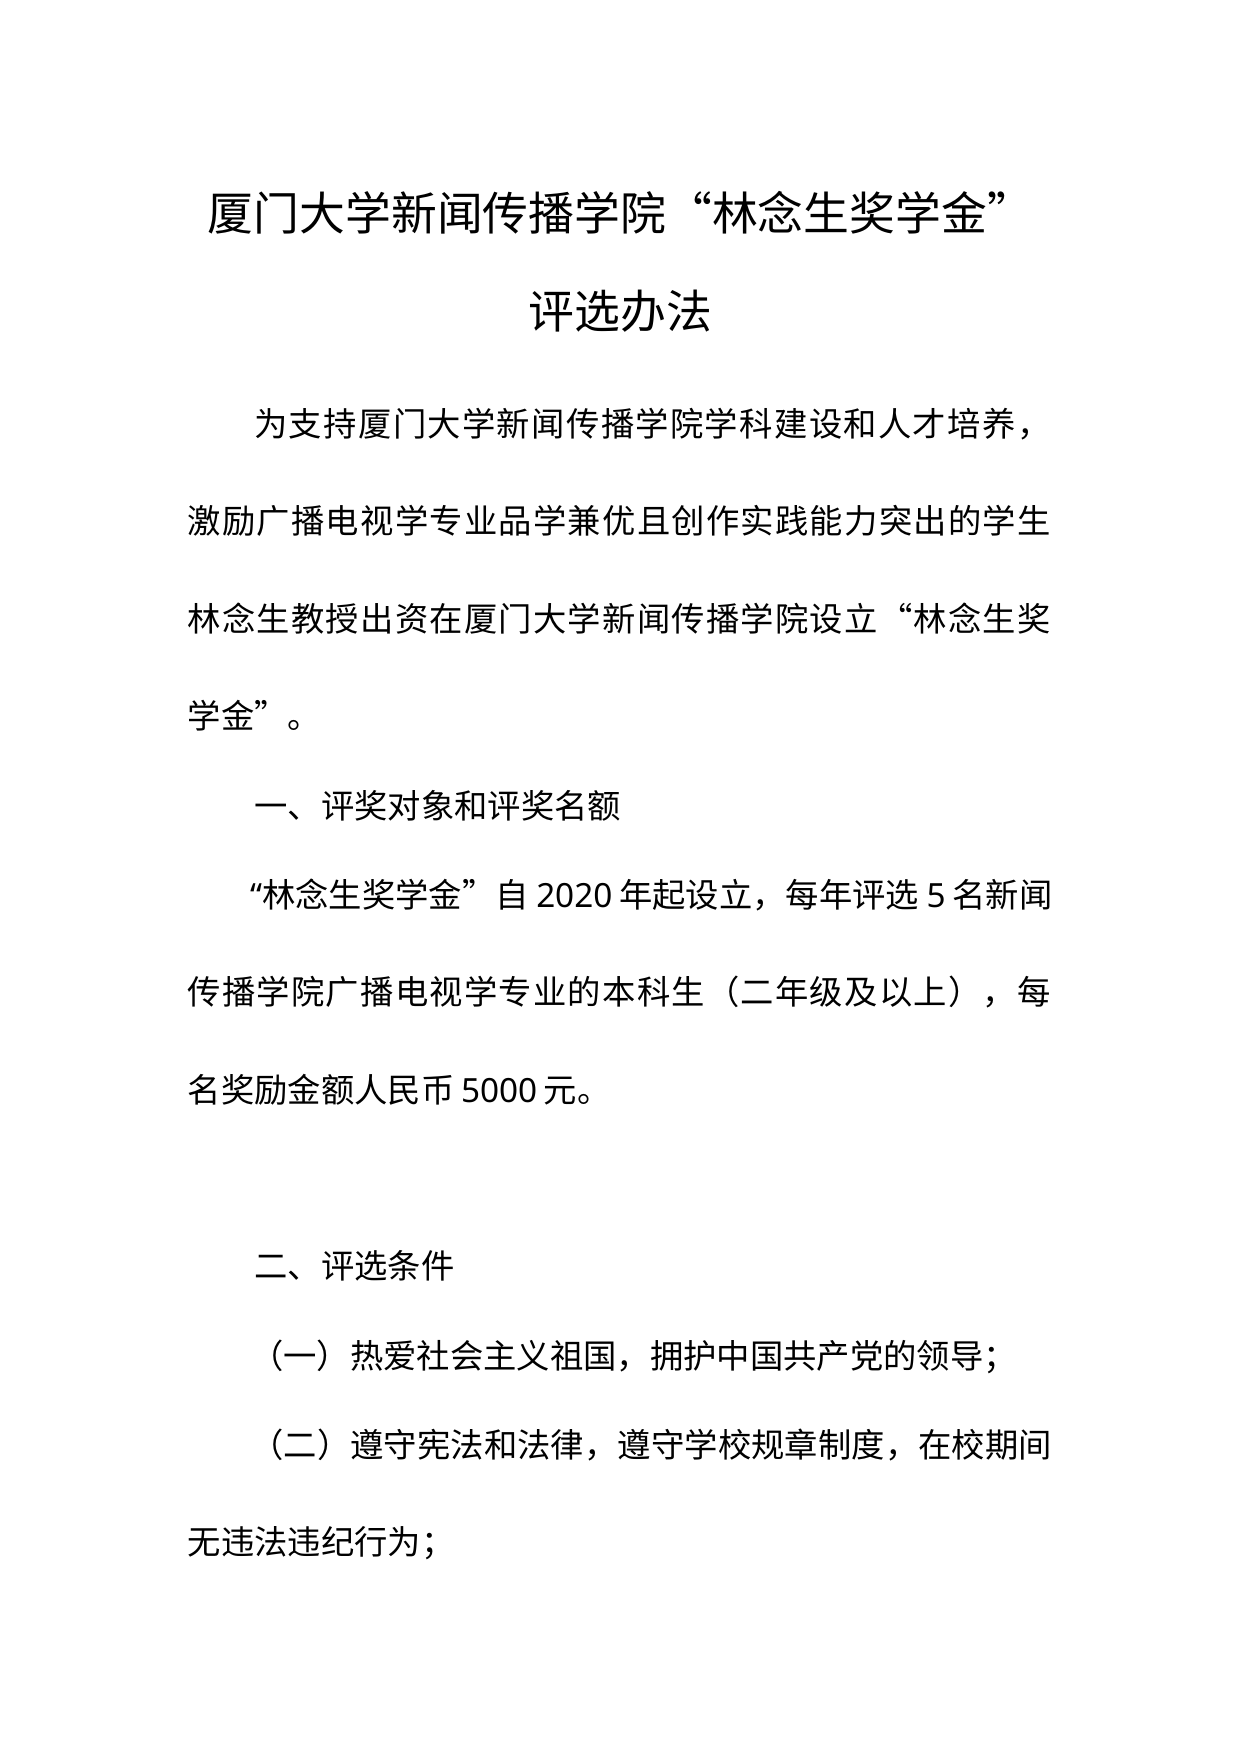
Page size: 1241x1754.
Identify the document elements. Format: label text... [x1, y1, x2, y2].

text “林念生奖学金”自2020年起设立，每年评选5名新闻传播学院广播电视学专业的本科生（二年级及以上），每名奖励金额人民币5000元。 [187, 860, 1053, 1120]
text （一）热爱社会主义祖国，拥护中国共产党的领导； [187, 1321, 1053, 1386]
text （二）遵守宪法和法律，遵守学校规章制度，在校期间无违法违纪行为； [187, 1410, 1053, 1573]
text 厦门大学新闻传播学院“林念生奖学金”评选办法 [187, 162, 1053, 357]
text 二、评选条件 [187, 1232, 1053, 1297]
text 一、评奖对象和评奖名额 [187, 771, 1053, 836]
text 为支持厦门大学新闻传播学院学科建设和人才培养，激励广播电视学专业品学兼优且创作实践能力突出的学生，林念生教授出资在厦门大学新闻传播学院设立“林念生奖学金”。 [187, 389, 1053, 747]
